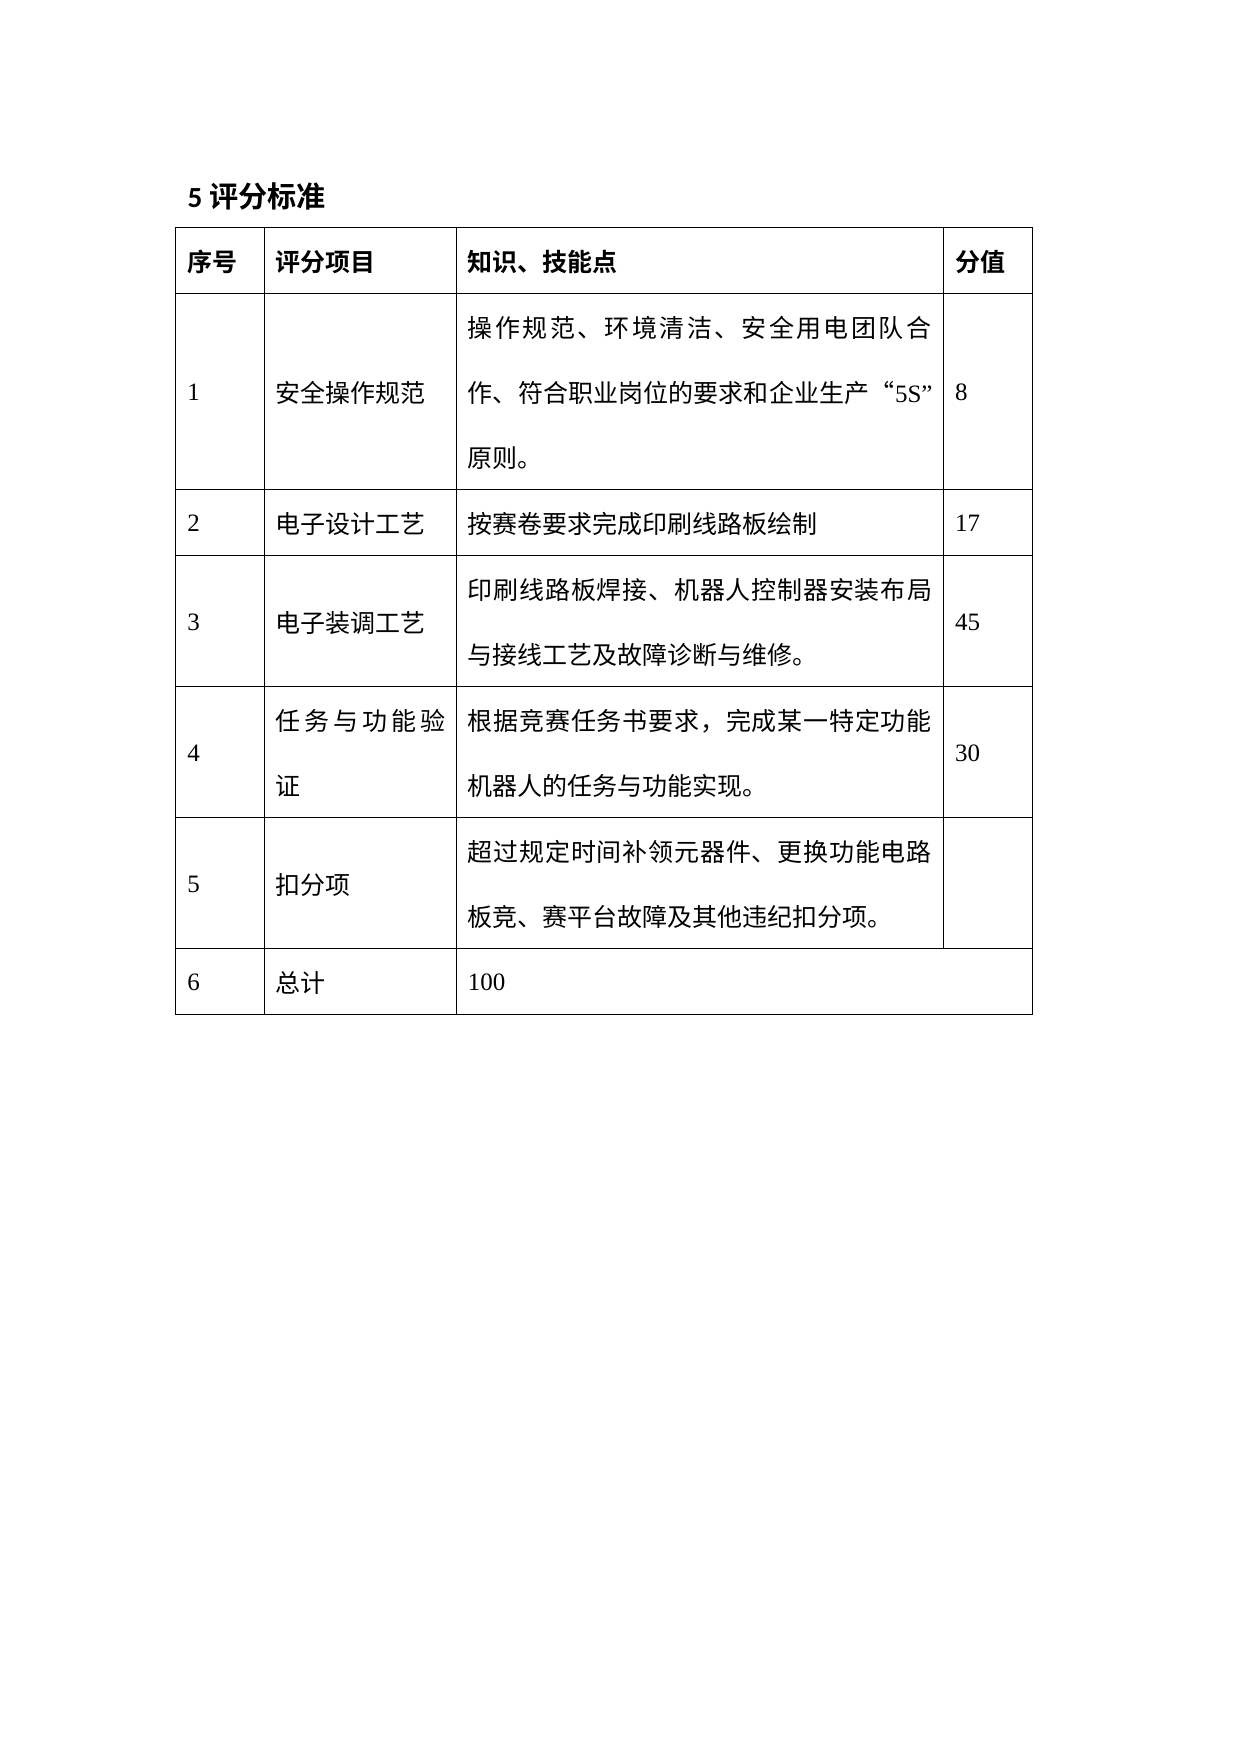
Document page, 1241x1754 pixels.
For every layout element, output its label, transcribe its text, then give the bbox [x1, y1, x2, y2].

table_cell 任务与功能验证 [265, 687, 456, 817]
table_cell 5 [176, 818, 264, 948]
text 5 评分标准 [187, 162, 1053, 227]
table_cell 30 [944, 687, 1032, 817]
table_cell 安全操作规范 [265, 294, 456, 489]
table_cell 电子装调工艺 [265, 556, 456, 686]
table_cell 3 [176, 556, 264, 686]
table_cell 扣分项 [265, 818, 456, 948]
table_cell 超过规定时间补领元器件、更换功能电路板竞、赛平台故障及其他违纪扣分项。 [457, 818, 943, 948]
table_cell 印刷线路板焊接、机器人控制器安装布局与接线工艺及故障诊断与维修。 [457, 556, 943, 686]
table_header 评分项目 [265, 228, 456, 293]
table_cell 4 [176, 687, 264, 817]
table_cell 6 [176, 949, 264, 1014]
table_cell 1 [176, 294, 264, 489]
table_cell 操作规范、环境清洁、安全用电团队合作、符合职业岗位的要求和企业生产“5S”原则。 [457, 294, 943, 489]
table_cell 45 [944, 556, 1032, 686]
table_cell 根据竞赛任务书要求，完成某一特定功能机器人的任务与功能实现。 [457, 687, 943, 817]
table_header 分值 [944, 228, 1032, 293]
table_cell 100 [457, 949, 1032, 1014]
table_header 知识、技能点 [457, 228, 943, 293]
table_cell 8 [944, 294, 1032, 489]
table_cell 总计 [265, 949, 456, 1014]
table_cell 17 [944, 490, 1032, 555]
table_header 序号 [176, 228, 264, 293]
table_cell 按赛卷要求完成印刷线路板绘制 [457, 490, 943, 555]
table_cell 电子设计工艺 [265, 490, 456, 555]
table_cell 2 [176, 490, 264, 555]
table_cell [944, 818, 1032, 948]
